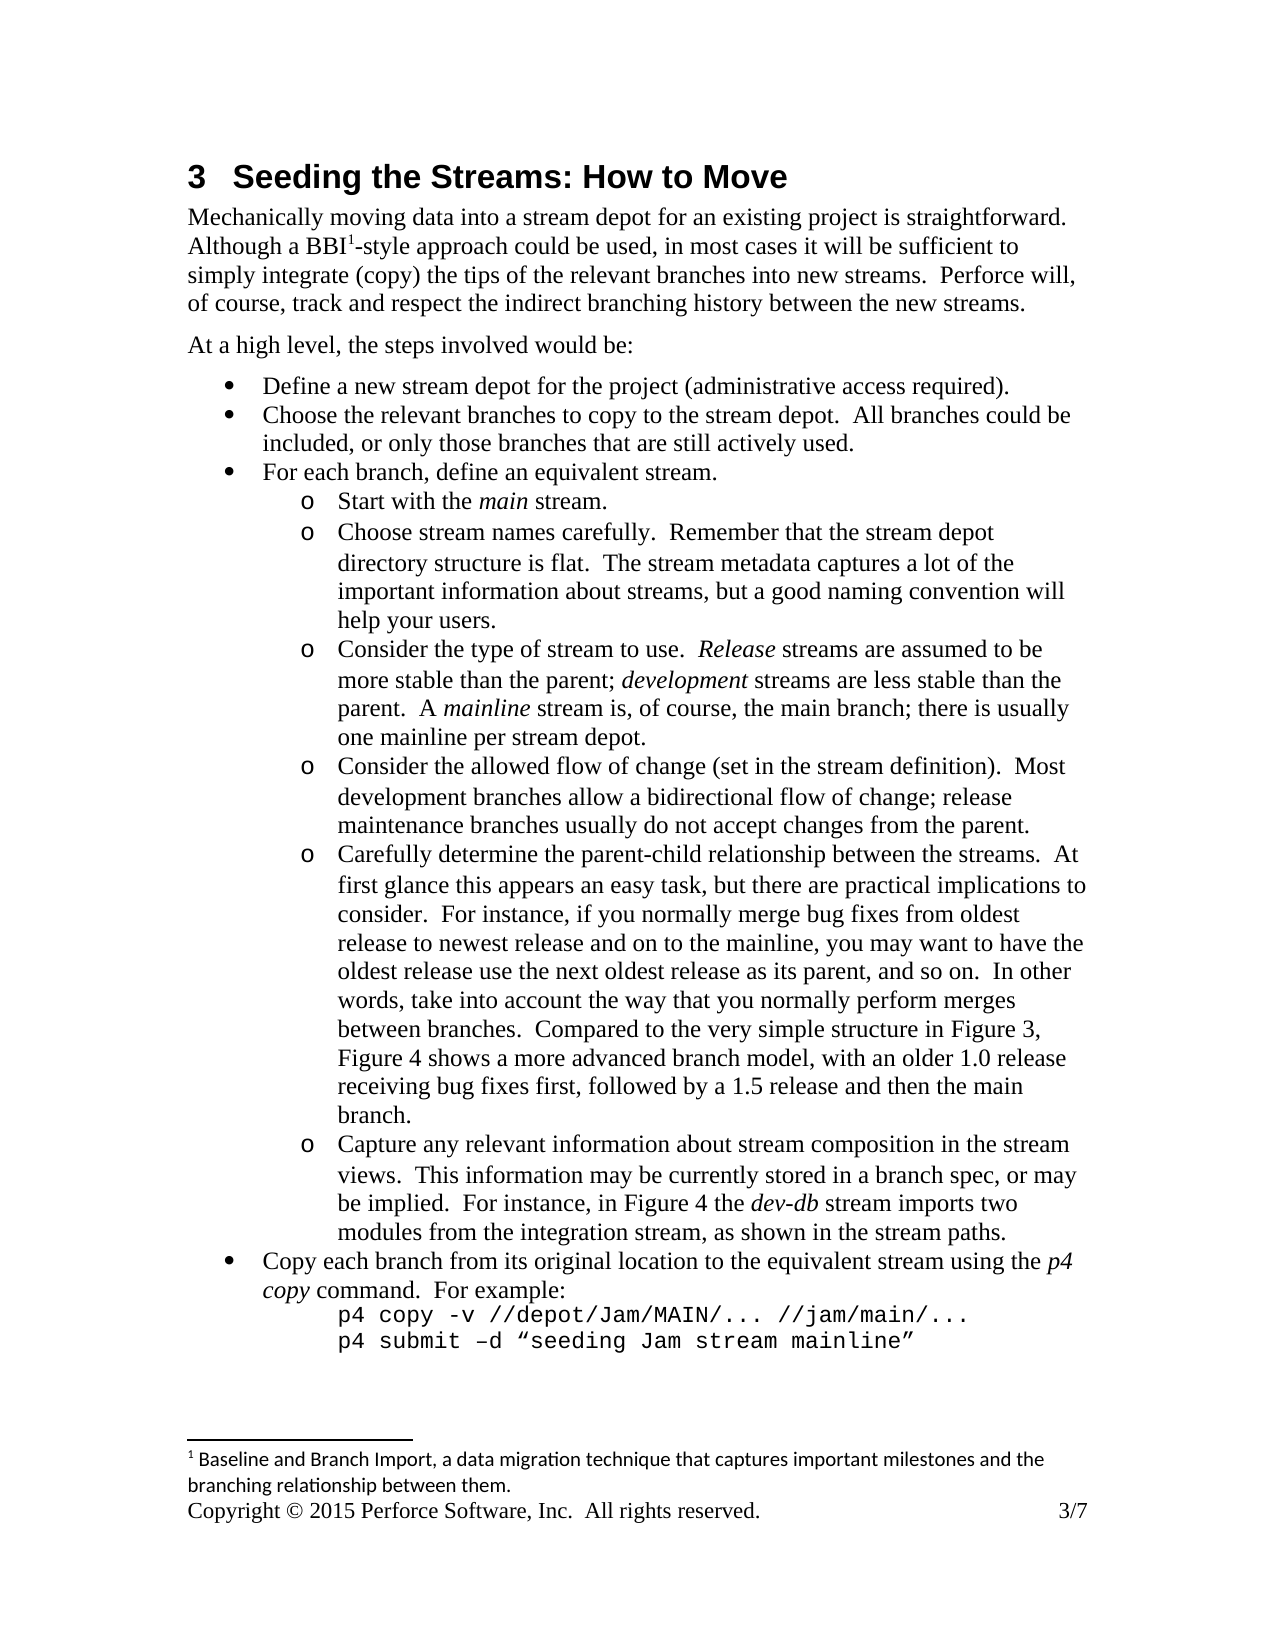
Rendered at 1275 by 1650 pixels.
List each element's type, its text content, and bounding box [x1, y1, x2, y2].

list Capture any relevant information about stream composition in the stream views. This information may be currently stored in a branch spec, or may be implied. For instance, in Figure 4 the dev-db stream imports two modules from the integration stream, as shown in the stream paths. [300, 1129, 1087, 1246]
list Copy each branch from its original location to the equivalent stream using the p4 copy command. For example: [225, 1246, 1087, 1303]
text Mechanically moving data into a stream depot for an existing project is straightforward. Although a BBI-style approach could be used, in most cases it will be sufficient to simply integrate (copy) the tips of the relevant branches into new streams. Perforce will, of course, track and respect the indirect branching history between the new streams. [187, 202, 1087, 317]
list Choose the relevant branches to copy to the stream depot. All branches could be included, or only those branches that are still actively used. [225, 400, 1087, 457]
list p4 copy -v //depot/Jam/MAIN/... //jam/main/... [337, 1303, 1087, 1329]
list Consider the type of stream to use. Release streams are assumed to be more stable than the parent; development streams are less stable than the parent. A mainline stream is, of course, the main branch; there is usually one mainline per stream depot. [300, 634, 1087, 751]
list Start with the main stream. [300, 486, 1087, 517]
text At a high level, the steps involved would be: [187, 330, 1087, 358]
subtitle Seeding the Streams: How to Move [187, 157, 1087, 196]
list Carefully determine the parent-child relationship between the streams. At first glance this appears an easy task, but there are practical implications to consider. For instance, if you normally merge bug fixes from oldest release to newest release and on to the mainline, you may want to have the oldest release use the next oldest release as its parent, and so on. In other words, take into account the way that you normally perform merges between branches. Compared to the very simple structure in Figure 3, Figure 4 shows a more advanced branch model, with an older 1.0 release receiving bug fixes first, followed by a 1.5 release and then the main branch. [300, 839, 1087, 1129]
list Choose stream names carefully. Remember that the stream depot directory structure is flat. The stream metadata captures a lot of the important information about streams, but a good naming convention will help your users. [300, 517, 1087, 634]
list For each branch, define an equivalent stream. [225, 457, 1087, 486]
list Define a new stream depot for the project (administrative access required). [225, 371, 1087, 400]
list p4 submit –d “seeding Jam stream mainline” [337, 1329, 1087, 1355]
list Consider the allowed flow of change (set in the stream definition). Most development branches allow a bidirectional flow of change; release maintenance branches usually do not accept changes from the parent. [300, 751, 1087, 839]
